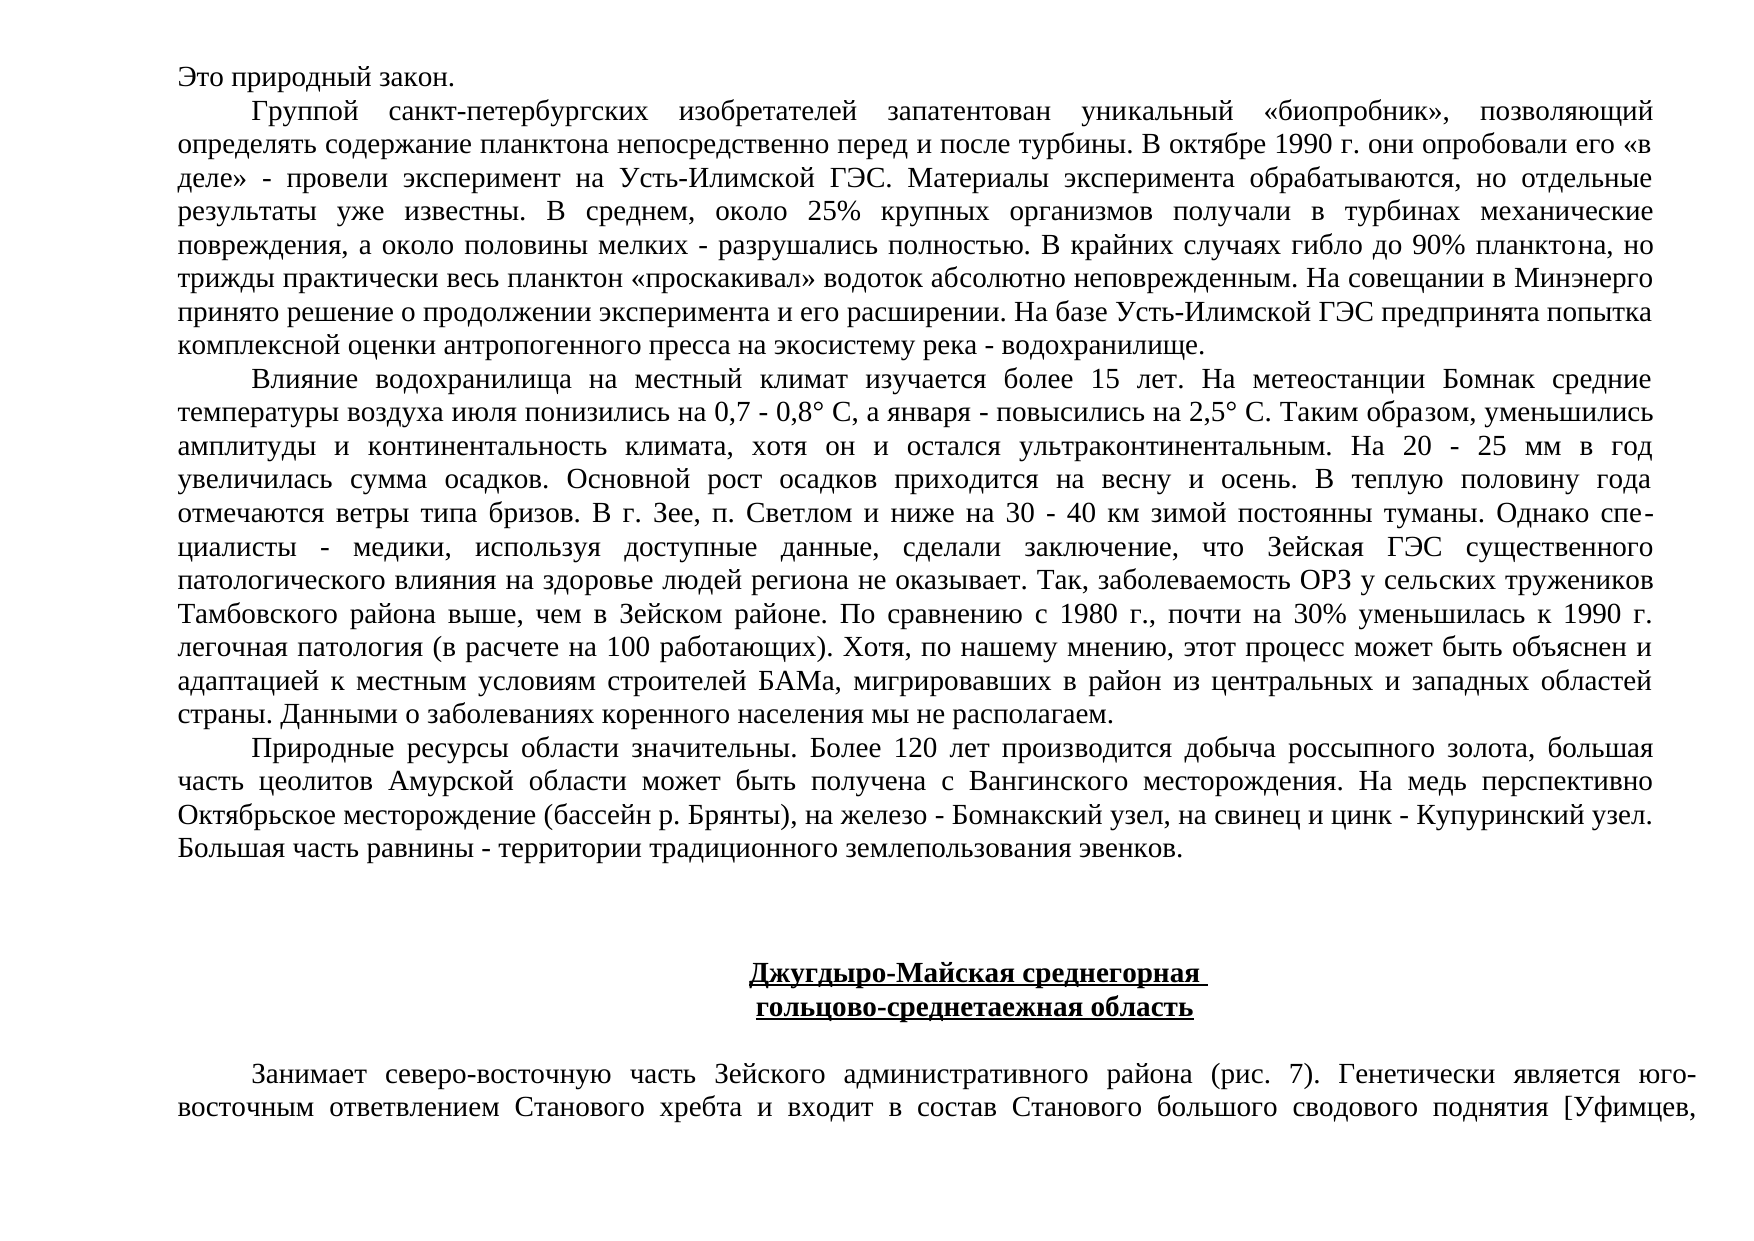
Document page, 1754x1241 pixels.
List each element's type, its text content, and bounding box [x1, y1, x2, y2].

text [177, 59, 1654, 93]
text гольцово-среднетаежная область [177, 989, 1698, 1022]
text Группой санкт-петербургских изобретателей запатентован уникальный «биопробник», позволяющий определять содержание планктона непосредственно перед и после турбины. В октябре 1990 г. они опробовали его «в деле» - провели эксперимент на Усть-Илимской ГЭС. Материалы эксперимента обрабатываются, но отдельные результаты уже известны. В среднем, около 25% крупных организмов получали в турбинах механические повреждения, а около половины мелких - разрушались полностью. В крайних случаях гибло до 90% планктона, но трижды практически весь планктон «проскакивал» водоток абсолютно неповрежденным. На совещании в Минэнерго принято решение о продолжении эксперимента и его расширении. На базе Усть-Илимской ГЭС предпринята попытка комплексной оценки антропогенного пресса на экосистему река - водохранилище. [177, 93, 1654, 361]
text Природные ресурсы области значительны. Более 120 лет производится добыча россыпного золота, большая часть цеолитов Амурской области может быть получена с Вангинского месторождения. На медь перспективно Октябрьское месторождение (бассейн р. Брянты), на железо - Бомнакский узел, на свинец и цинк - Купуринский узел. Большая часть равнины - территории традиционного землепользования эвенков. [177, 730, 1654, 864]
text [177, 1056, 1698, 1123]
text Джугдыро-Майская среднегорная [177, 955, 1698, 989]
text Влияние водохранилища на местный климат изучается более 15 лет. На метеостанции Бомнак средние температуры воздуха июля понизились на 0,7 - 0,8° С, а января - повысились на 2,5° С. Таким образом, уменьшились амплитуды и континентальность климата, хотя он и остался ультраконтинентальным. На 20 - 25 мм в год увеличилась сумма осадков. Основной рост осадков приходится на весну и осень. В теплую половину года отмечаются ветры типа бризов. В г. Зее, п. Светлом и ниже на 30 - 40 км зимой постоянны туманы. Однако специалисты - медики, используя доступные данные, сделали заключение, что Зейская ГЭС существенного патологического влияния на здоровье людей региона не оказывает. Так, заболеваемость ОРЗ у сельских тружеников Тамбовского района выше, чем в Зейском районе. По сравнению с 1980 г., почти на 30% уменьшилась к 1990 г. легочная патология (в расчете на 100 работающих). Хотя, по нашему мнению, этот процесс может быть объяснен и адаптацией к местным условиям строителей БАМа, мигрировавших в район из центральных и западных областей страны. Данными о заболеваниях коренного населения мы не располагаем. [177, 361, 1654, 730]
